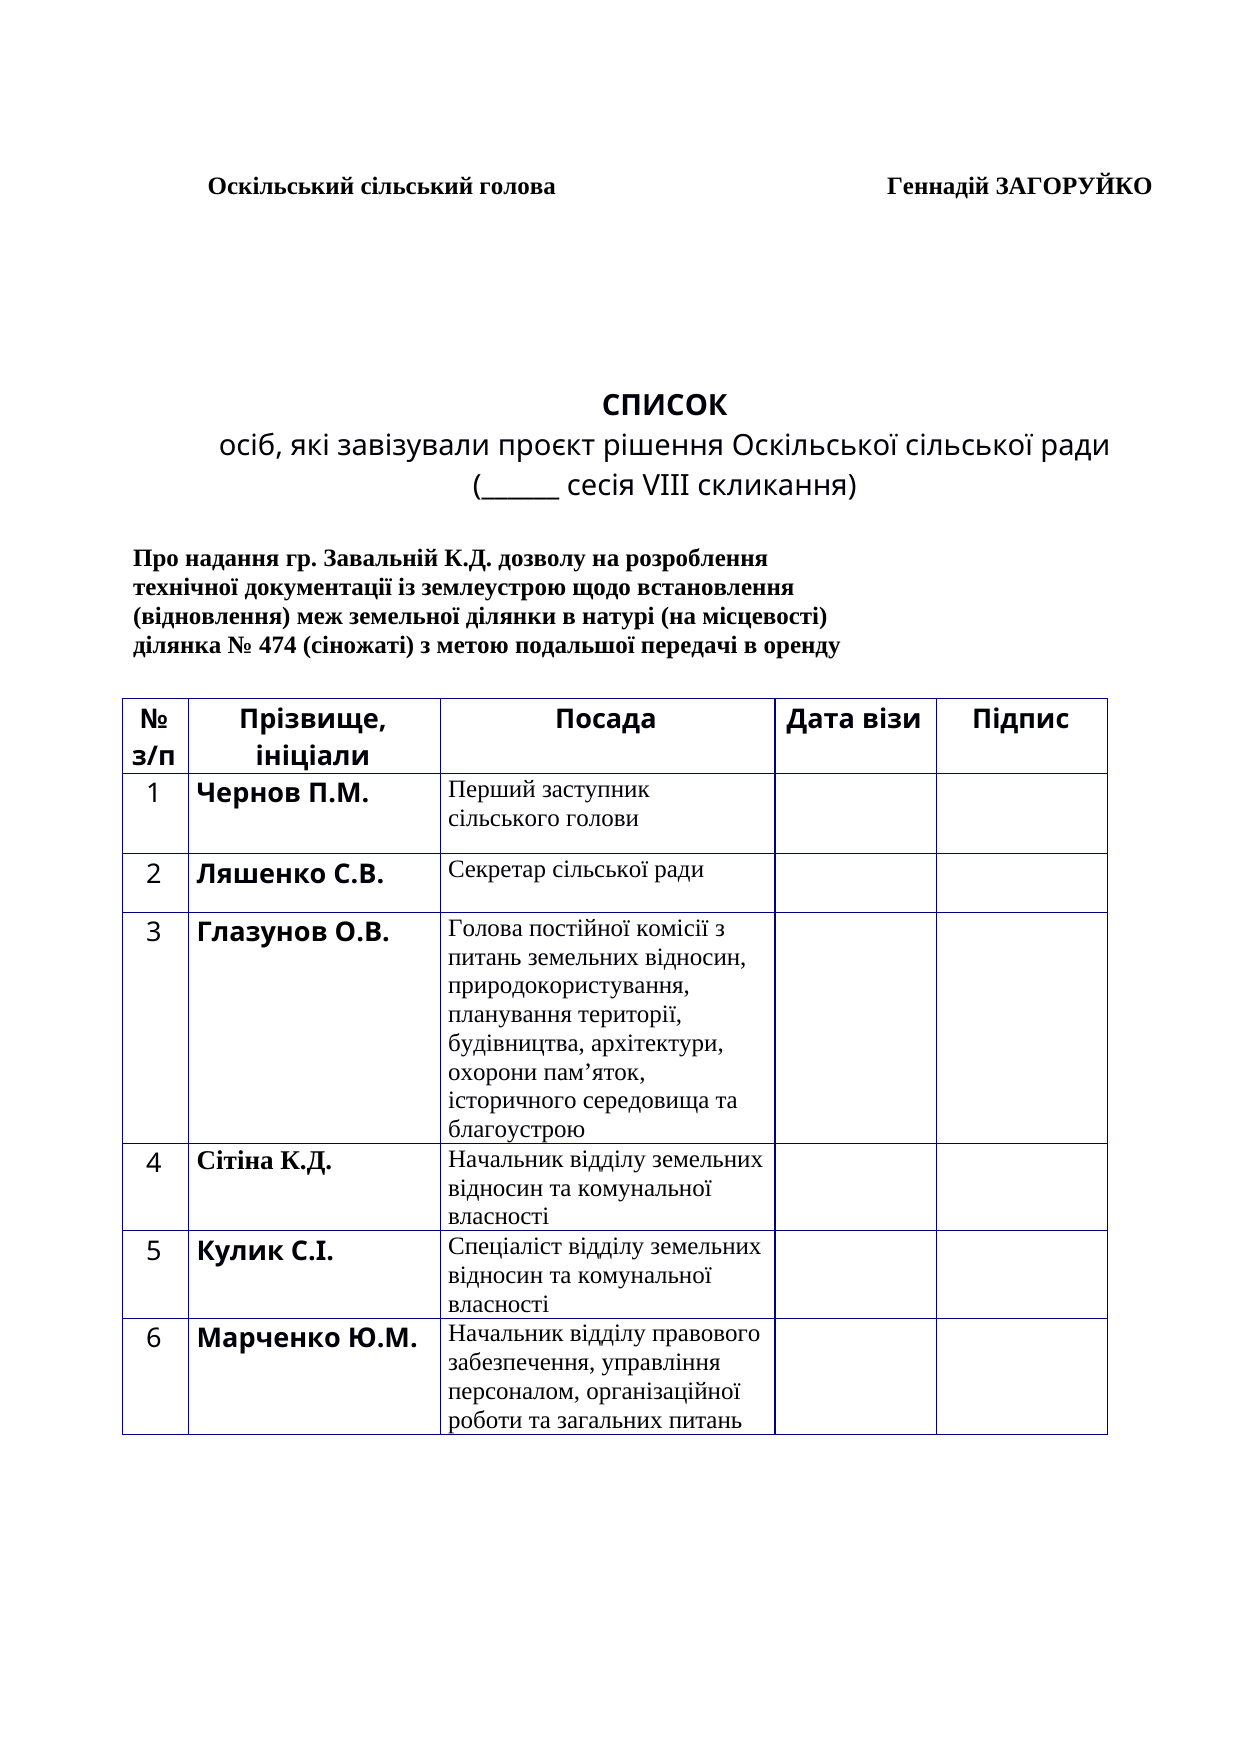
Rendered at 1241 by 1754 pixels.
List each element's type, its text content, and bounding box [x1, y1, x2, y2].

table_cell 3 [123, 913, 188, 1143]
text Оскільський сільський голова Геннадій ЗАГОРУЙКО [133, 171, 1196, 199]
table_header Посада [441, 699, 774, 773]
text (______ сесія VІІІ скликання) [133, 464, 1196, 504]
table_cell 5 [123, 1231, 188, 1317]
table_cell [937, 1319, 1107, 1433]
table_header Прізвище, ініціали [189, 699, 440, 773]
table_cell [776, 1144, 936, 1230]
table_cell Марченко Ю.М. [189, 1319, 440, 1433]
table_cell Глазунов О.В. [189, 913, 440, 1143]
table_cell [937, 1144, 1107, 1230]
table_cell [776, 854, 936, 912]
table_cell [937, 1231, 1107, 1317]
table_cell 2 [123, 854, 188, 912]
text ділянка № 474 (сіножаті) з метою подальшої передачі в оренду [133, 630, 1196, 658]
text СПИСОК [133, 385, 1196, 424]
table_cell [776, 774, 936, 853]
table_cell Чернов П.М. [189, 774, 440, 853]
table_header Підпис [937, 699, 1107, 773]
text Про надання гр. Завальній К.Д. дозволу на розроблення [133, 543, 1196, 572]
table_cell [937, 913, 1107, 1143]
table_cell Начальник відділу земельних відносин та комунальної власності [441, 1144, 774, 1230]
table_cell Спеціаліст відділу земельних відносин та комунальної власності [441, 1231, 774, 1317]
table_header № з/п [123, 699, 188, 773]
table_cell 4 [123, 1144, 188, 1230]
table_cell Секретар сільської ради [441, 854, 774, 912]
table_cell [776, 1231, 936, 1317]
table_cell 6 [123, 1319, 188, 1433]
table_cell Начальник відділу правового забезпечення, управління персоналом, організаційної роботи та загальних питань [441, 1319, 774, 1433]
table_cell Ляшенко С.В. [189, 854, 440, 912]
table_cell [776, 913, 936, 1143]
table_cell Кулик С.І. [189, 1231, 440, 1317]
table_header Дата візи [776, 699, 936, 773]
table_cell [937, 854, 1107, 912]
text осіб, які завізували проєкт рішення Оскільської сільської ради [133, 424, 1196, 464]
table_cell [937, 774, 1107, 853]
table_cell Перший заступник сільського голови [441, 774, 774, 853]
table_cell 1 [123, 774, 188, 853]
table_cell [776, 1319, 936, 1433]
text (відновлення) меж земельної ділянки в натурі (на місцевості) [133, 601, 1196, 630]
table_cell Голова постійної комісії з питань земельних відносин, природокористування, планування території, будівництва, архітектури, охорони пам’яток, історичного середовища та благоустрою [441, 913, 774, 1143]
table_cell Сітіна К.Д. [189, 1144, 440, 1230]
text технічної документації із землеустрою щодо встановлення [133, 572, 1196, 601]
